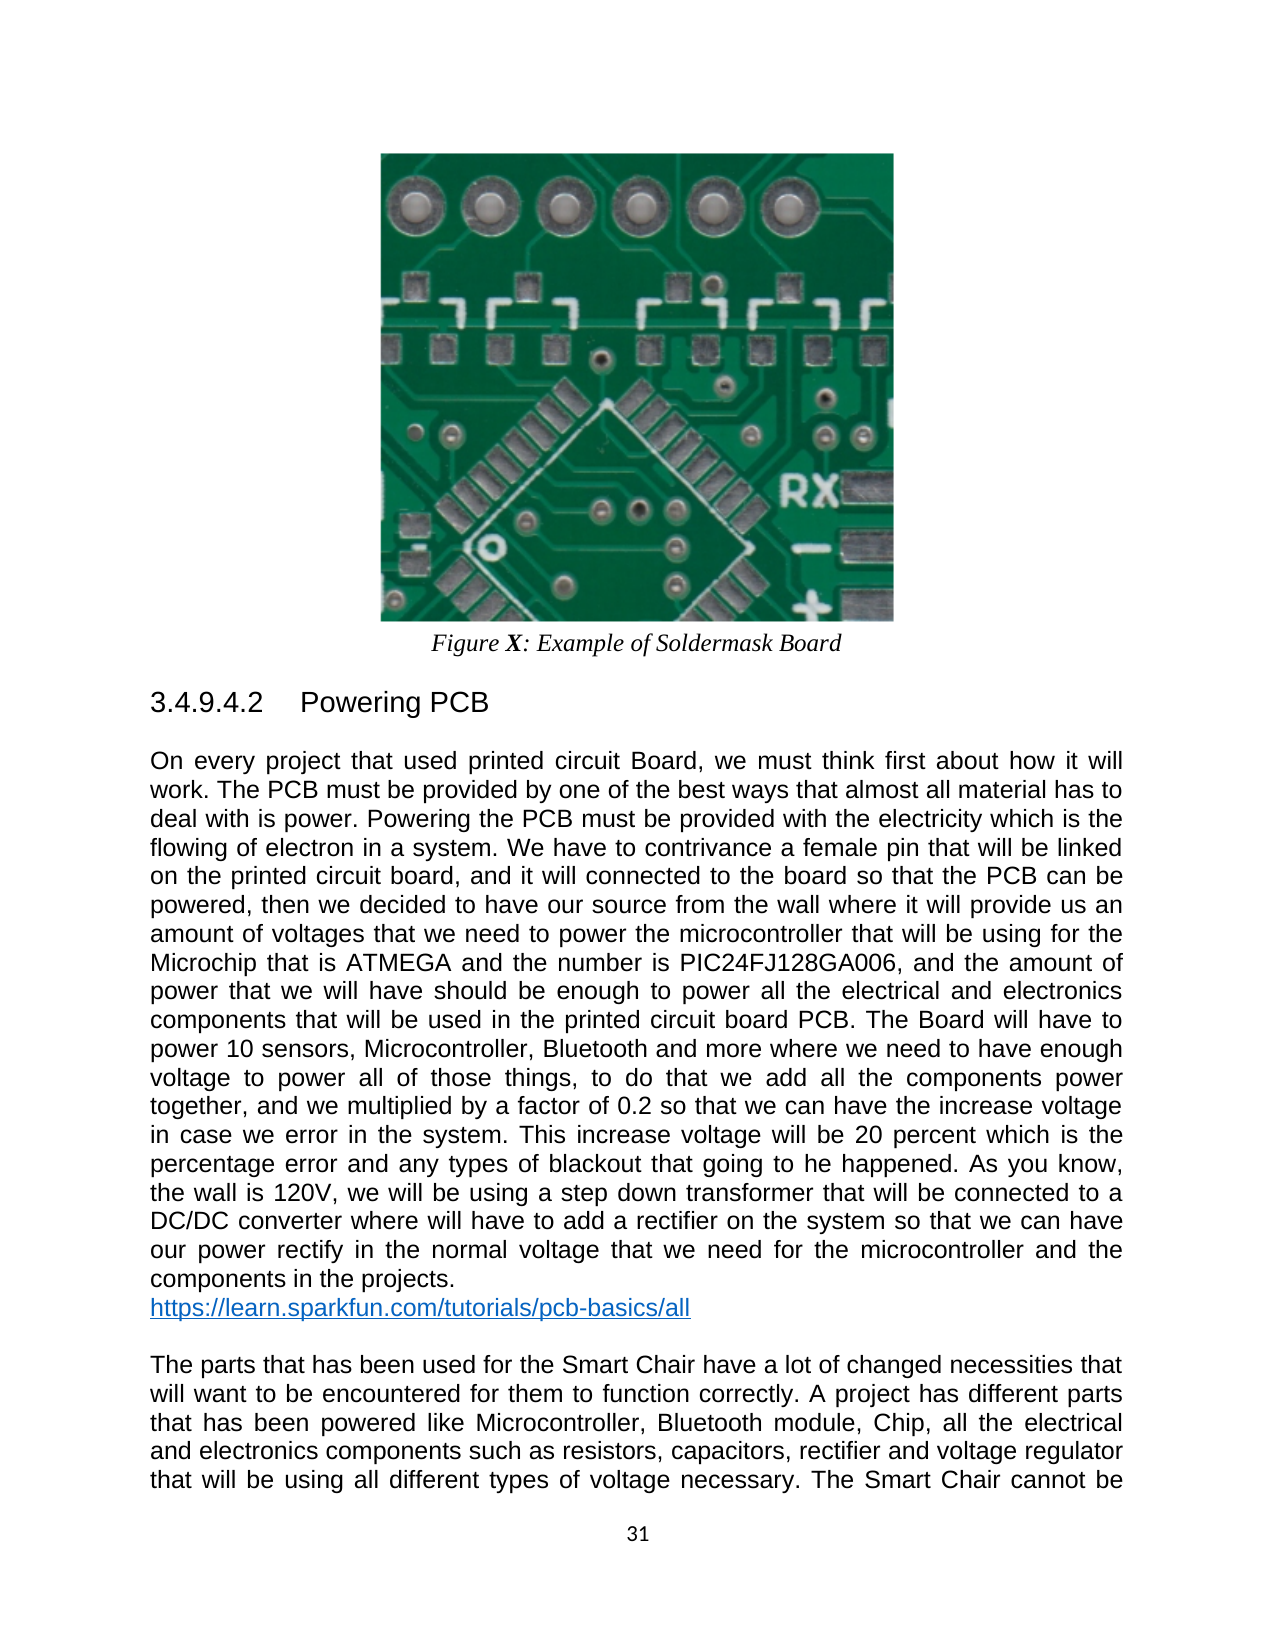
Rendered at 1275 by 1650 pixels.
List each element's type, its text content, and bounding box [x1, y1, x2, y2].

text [150, 1350, 1125, 1494]
picture [378, 150, 897, 628]
subtitle Powering PCB [150, 685, 1125, 718]
text https://learn.sparkfun.com/tutorials/pcb-basics/all [150, 1293, 1125, 1321]
text On every project that used printed circuit Board, we must think first about how it will work. The PCB must be provided by one of the best ways that almost all material has to deal with is power. Powering the PCB must be provided with the electricity which is the flowing of electron in a system. We have to contrivance a female pin that will be linked on the printed circuit board, and it will connected to the board so that the PCB can be powered, then we decided to have our source from the wall where it will provide us an amount of voltages that we need to power the microcontroller that will be using for the Microchip that is ATMEGA and the number is PIC24FJ128GA006, and the amount of power that we will have should be enough to power all the electrical and electronics components that will be used in the printed circuit board PCB. The Board will have to power 10 sensors, Microcontroller, Bluetooth and more where we need to have enough voltage to power all of those things, to do that we add all the components power together, and we multiplied by a factor of 0.2 so that we can have the increase voltage in case we error in the system. This increase voltage will be 20 percent which is the percentage error and any types of blackout that going to he happened. As you know, the wall is 120V, we will be using a step down transformer that will be connected to a DC/DC converter where will have to add a rectifier on the system so that we can have our power rectify in the normal voltage that we need for the microcontroller and the components in the projects. [150, 746, 1125, 1293]
text Figure X: Example of Soldermask Board [150, 628, 1125, 657]
